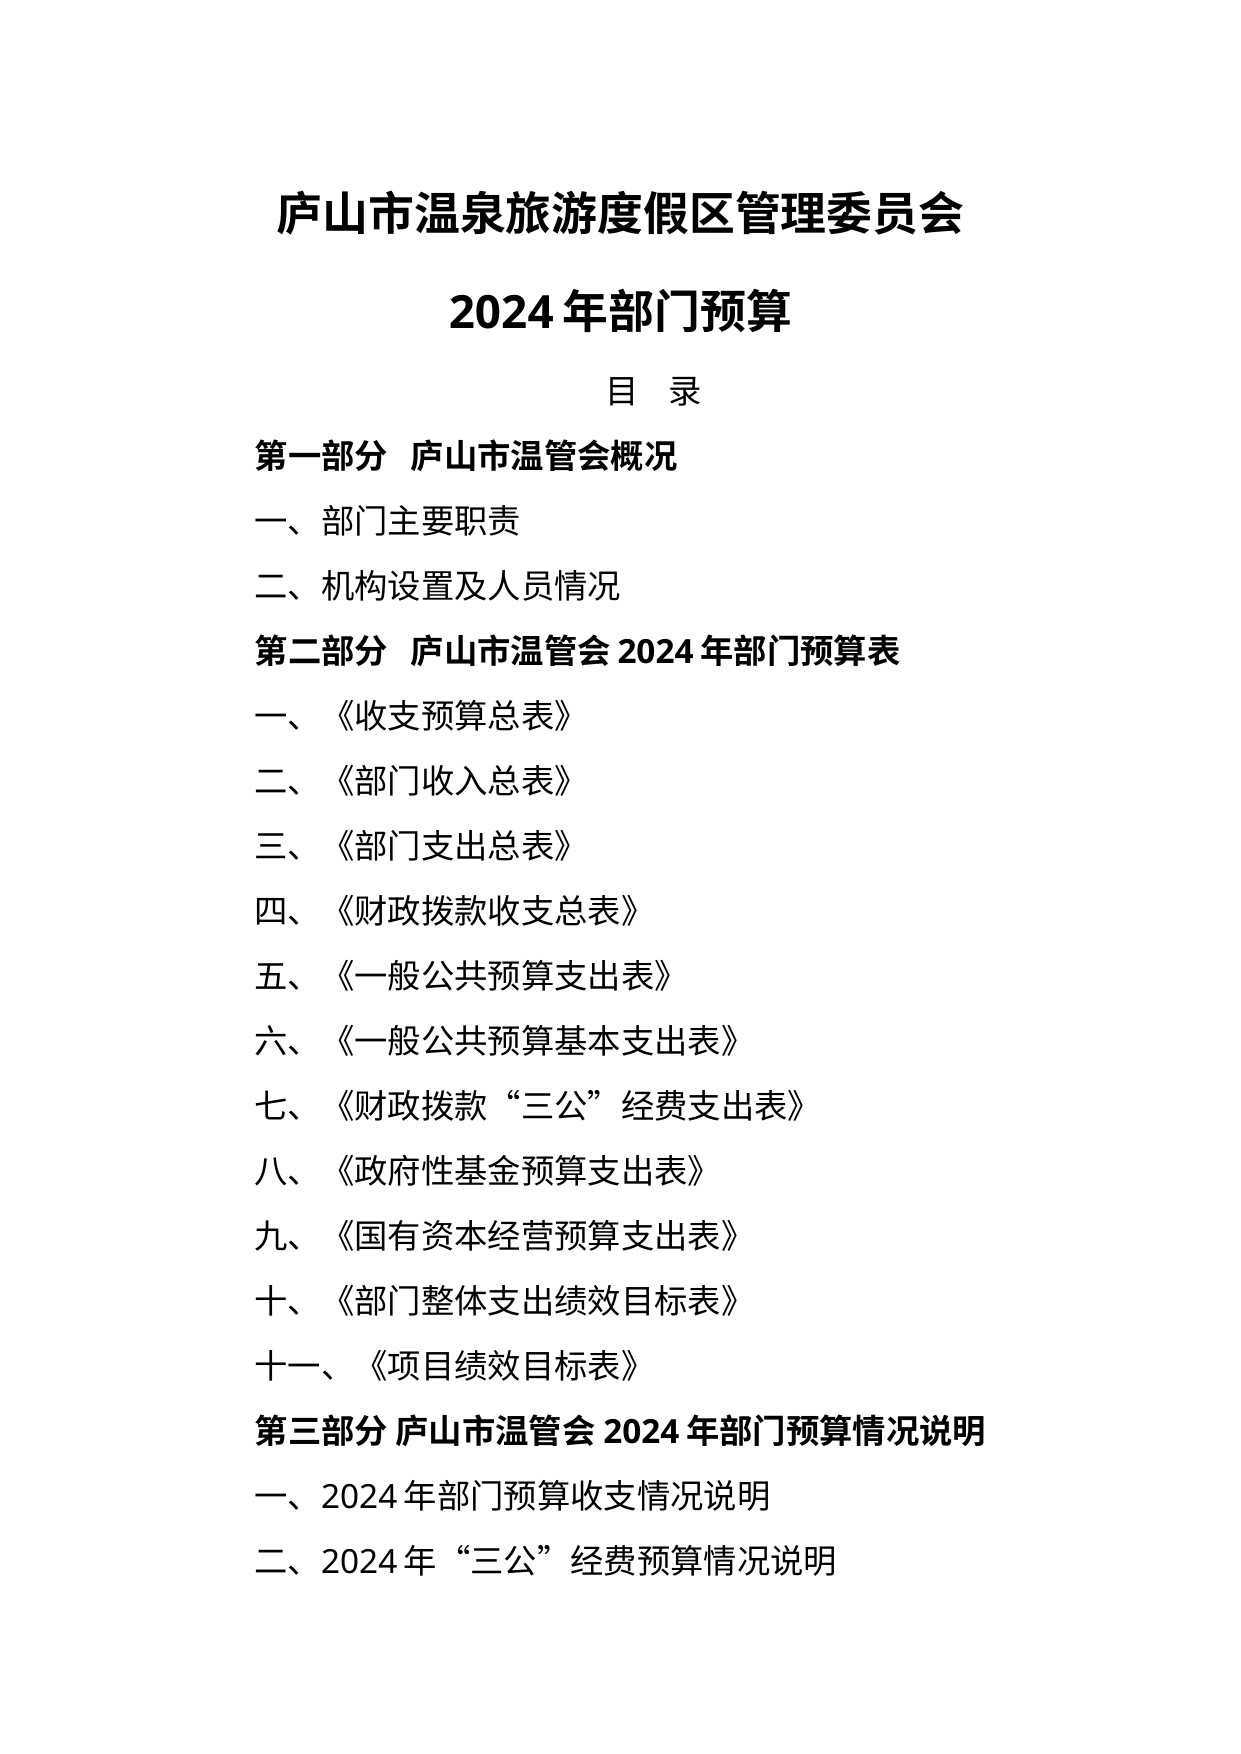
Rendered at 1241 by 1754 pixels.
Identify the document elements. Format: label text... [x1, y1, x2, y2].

text 五、《一般公共预算支出表》 [187, 942, 1053, 1007]
text 十一、《项目绩效目标表》 [187, 1332, 1053, 1397]
text 七、《财政拨款“三公”经费支出表》 [187, 1072, 1053, 1137]
text 第一部分 庐山市温管会概况 [187, 422, 1053, 487]
text 九、《国有资本经营预算支出表》 [187, 1202, 1053, 1267]
text 一、《收支预算总表》 [187, 682, 1053, 747]
text 第二部分 庐山市温管会2024年部门预算表 [187, 617, 1053, 682]
text 庐山市温泉旅游度假区管理委员会 [187, 162, 1053, 259]
text 二、机构设置及人员情况 [187, 552, 1053, 617]
text 二、《部门收入总表》 [187, 747, 1053, 812]
text 二、2024年“三公”经费预算情况说明 [187, 1527, 1053, 1592]
text 一、2024年部门预算收支情况说明 [187, 1462, 1053, 1527]
text 2024年部门预算 [187, 259, 1053, 357]
text 目 录 [187, 357, 1053, 422]
text 六、《一般公共预算基本支出表》 [187, 1007, 1053, 1072]
text 八、《政府性基金预算支出表》 [187, 1137, 1053, 1202]
text 一、部门主要职责 [187, 487, 1053, 552]
text 三、《部门支出总表》 [187, 812, 1053, 877]
text 四、《财政拨款收支总表》 [187, 877, 1053, 942]
text 第三部分 庐山市温管会 2024年部门预算情况说明 [187, 1397, 1053, 1462]
text 十、《部门整体支出绩效目标表》 [187, 1267, 1053, 1332]
